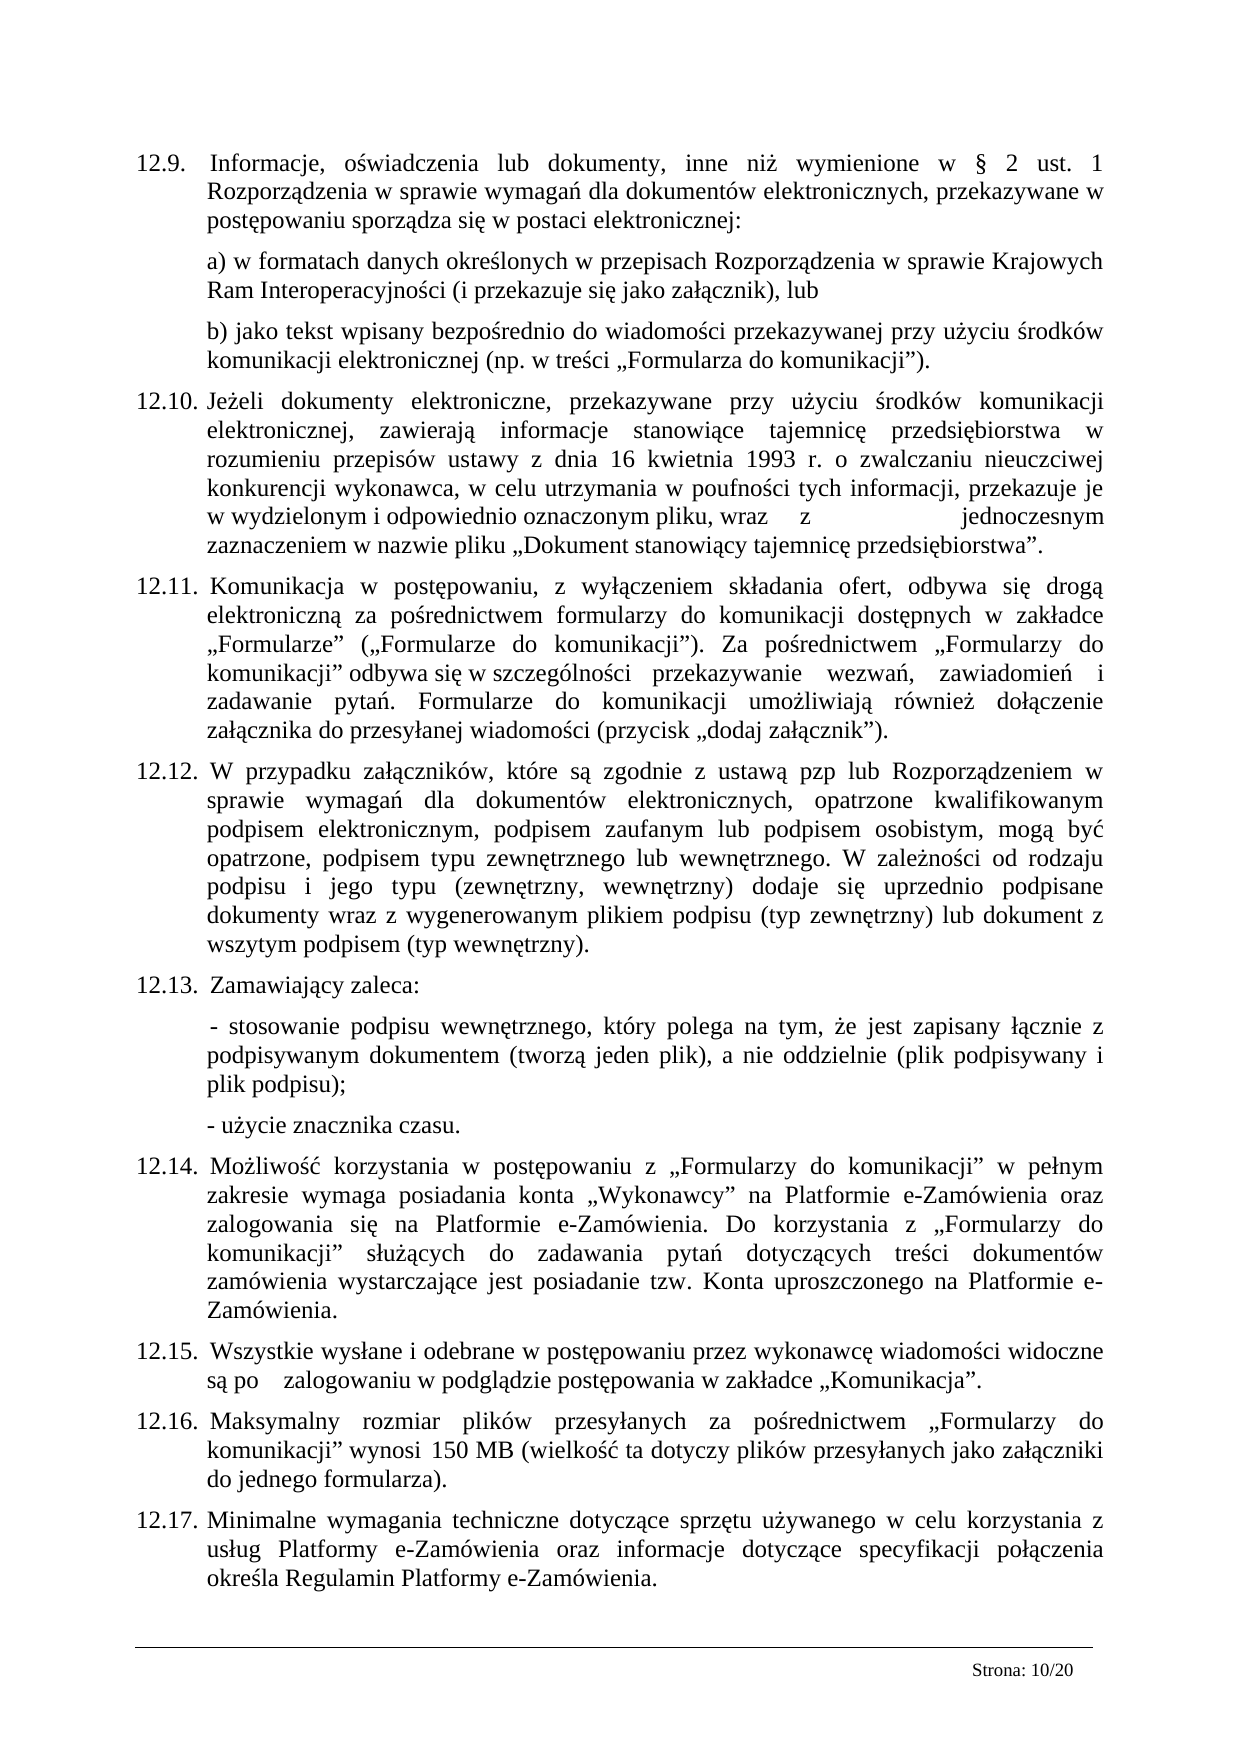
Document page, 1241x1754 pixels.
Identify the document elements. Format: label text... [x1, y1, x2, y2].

list Informacje, oświadczenia lub dokumenty, inne niż wymienione w § 2 ust. 1 Rozporządzenia w sprawie wymagań dla dokumentów elektronicznych, przekazywane w postępowaniu sporządza się w postaci elektronicznej: [136, 148, 1104, 234]
list Zamawiający zaleca: [136, 970, 1104, 999]
text a) w formatach danych określonych w przepisach Rozporządzenia w sprawie Krajowych Ram Interoperacyjności (i przekazuje się jako załącznik), lub [207, 246, 1104, 304]
text - stosowanie podpisu wewnętrznego, który polega na tym, że jest zapisany łącznie z podpisywanym dokumentem (tworzą jeden plik), a nie oddzielnie (plik podpisywany i plik podpisu); [207, 1011, 1104, 1098]
list Wszystkie wysłane i odebrane w postępowaniu przez wykonawcę wiadomości widoczne są po zalogowaniu w podglądzie postępowania w zakładce „Komunikacja”. [136, 1336, 1104, 1394]
list Maksymalny rozmiar plików przesyłanych za pośrednictwem „Formularzy do komunikacji” wynosi 150 MB (wielkość ta dotyczy plików przesyłanych jako załączniki do jednego formularza). [136, 1406, 1104, 1493]
text - użycie znacznika czasu. [207, 1110, 1104, 1139]
list W przypadku załączników, które są zgodnie z ustawą pzp lub Rozporządzeniem w sprawie wymagań dla dokumentów elektronicznych, opatrzone kwalifikowanym podpisem elektronicznym, podpisem zaufanym lub podpisem osobistym, mogą być opatrzone, podpisem typu zewnętrznego lub wewnętrznego. W zależności od rodzaju podpisu i jego typu (zewnętrzny, wewnętrzny) dodaje się uprzednio podpisane dokumenty wraz z wygenerowanym plikiem podpisu (typ zewnętrzny) lub dokument z wszytym podpisem (typ wewnętrzny). [136, 756, 1104, 958]
list Minimalne wymagania techniczne dotyczące sprzętu używanego w celu korzystania z usług Platformy e-Zamówienia oraz informacje dotyczące specyfikacji połączenia określa Regulamin Platformy e-Zamówienia. [136, 1505, 1104, 1591]
text b) jako tekst wpisany bezpośrednio do wiadomości przekazywanej przy użyciu środków komunikacji elektronicznej (np. w treści „Formularza do komunikacji”). [207, 316, 1104, 374]
list Komunikacja w postępowaniu, z wyłączeniem składania ofert, odbywa się drogą elektroniczną za pośrednictwem formularzy do komunikacji dostępnych w zakładce „Formularze” („Formularze do komunikacji”). Za pośrednictwem „Formularzy do komunikacji” odbywa się w szczególności przekazywanie wezwań, zawiadomień i zadawanie pytań. Formularze do komunikacji umożliwiają również dołączenie załącznika do przesyłanej wiadomości (przycisk „dodaj załącznik”). [136, 571, 1104, 744]
list Możliwość korzystania w postępowaniu z „Formularzy do komunikacji” w pełnym zakresie wymaga posiadania konta „Wykonawcy” na Platformie e-Zamówienia oraz zalogowania się na Platformie e-Zamówienia. Do korzystania z „Formularzy do komunikacji” służących do zadawania pytań dotyczących treści dokumentów zamówienia wystarczające jest posiadanie tzw. Konta uproszczonego na Platformie e-Zamówienia. [136, 1151, 1104, 1324]
list Jeżeli dokumenty elektroniczne, przekazywane przy użyciu środków komunikacji elektronicznej, zawierają informacje stanowiące tajemnicę przedsiębiorstwa w rozumieniu przepisów ustawy z dnia 16 kwietnia 1993 r. o zwalczaniu nieuczciwej konkurencji wykonawca, w celu utrzymania w poufności tych informacji, przekazuje je w wydzielonym i odpowiednio oznaczonym pliku, wraz z jednoczesnym zaznaczeniem w nazwie pliku „Dokument stanowiący tajemnicę przedsiębiorstwa”. [136, 386, 1104, 559]
